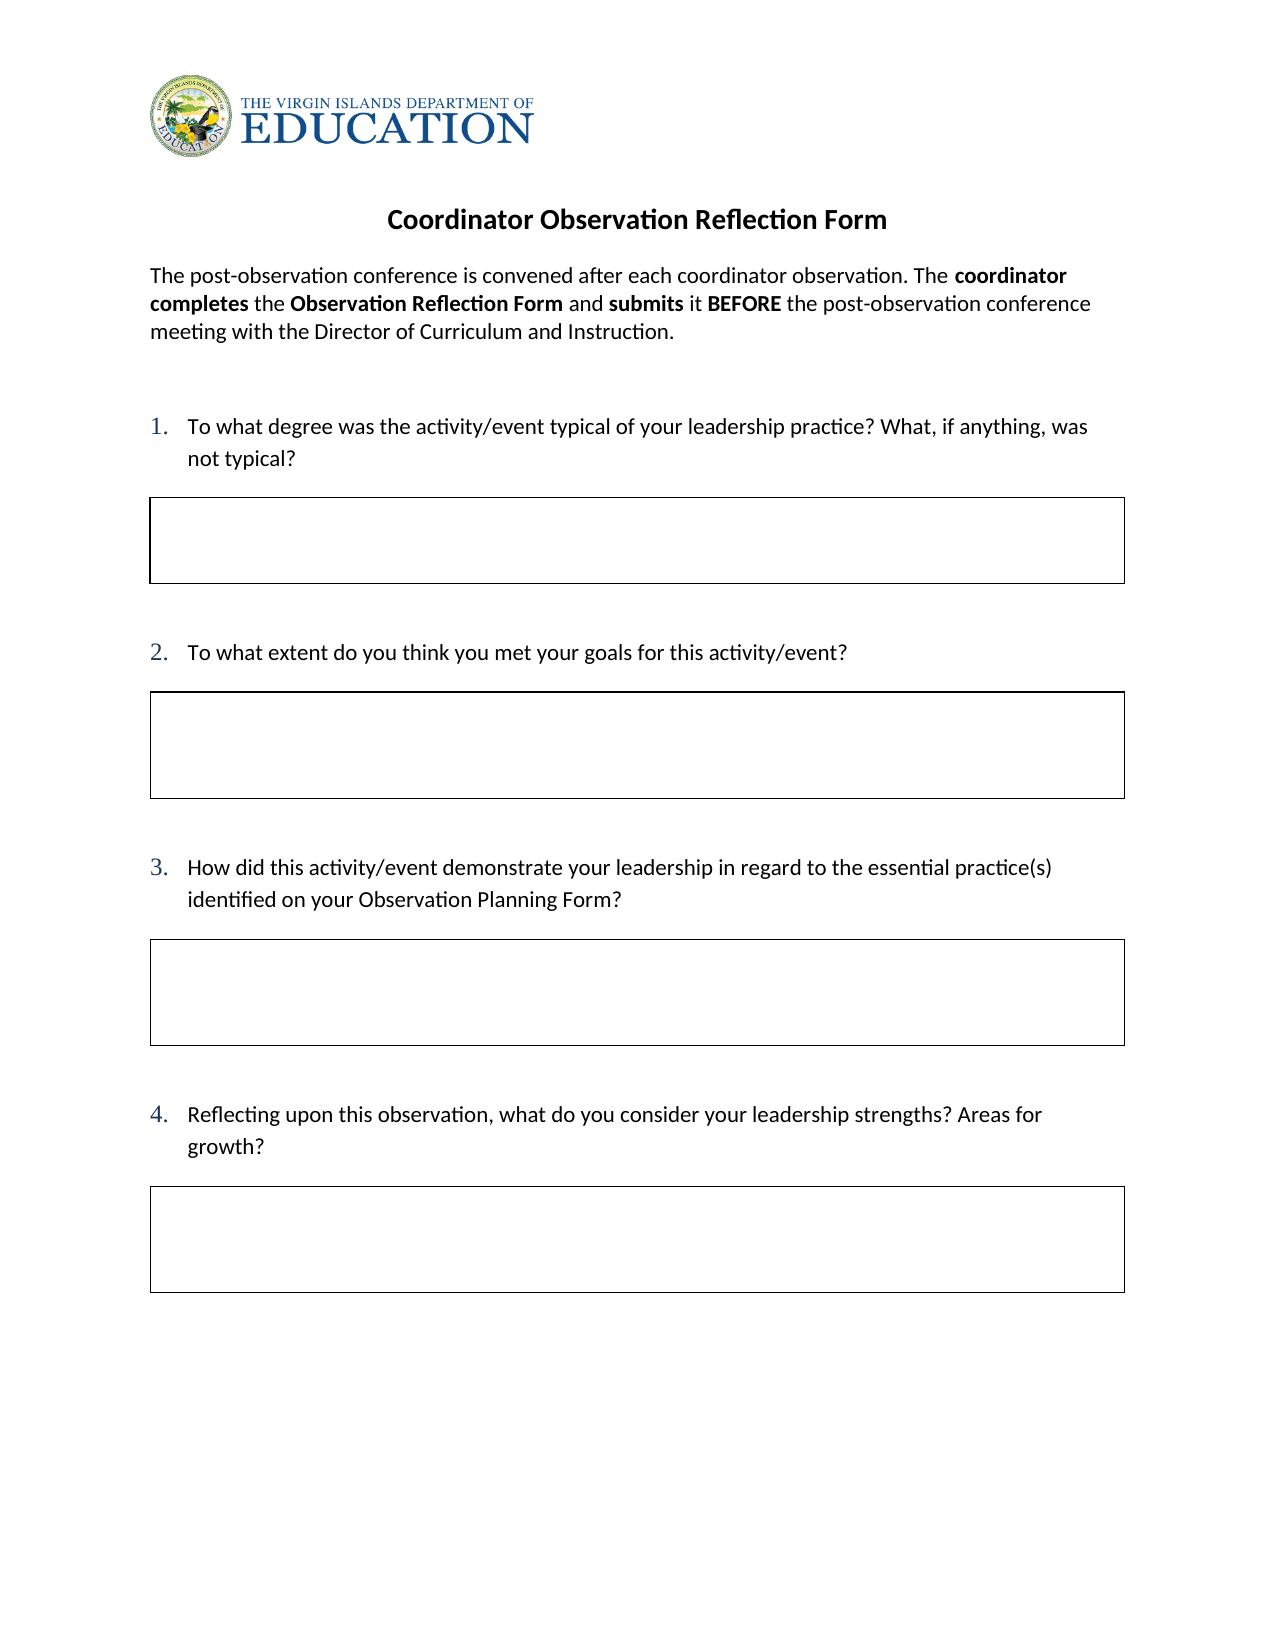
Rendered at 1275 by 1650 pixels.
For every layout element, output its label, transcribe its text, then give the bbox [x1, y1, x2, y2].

list To what extent do you think you met your goals for this activity/event? [150, 637, 1125, 666]
text The post-observation conference is convened after each coordinator observation. The coordinator completes the Observation Reflection Form and submits it BEFORE the post-observation conference meeting with the Director of Curriculum and Instruction. [150, 261, 1125, 345]
table_header [151, 940, 1124, 1045]
table_header [151, 693, 1124, 798]
table_header [151, 498, 1124, 583]
list Reflecting upon this observation, what do you consider your leadership strengths? Areas for growth? [150, 1099, 1125, 1161]
list How did this activity/event demonstrate your leadership in regard to the essential practice(s) identified on your Observation Planning Form? [150, 852, 1125, 913]
subtitle Coordinator Observation Reflection Form [150, 201, 1125, 236]
table_header [151, 1187, 1124, 1292]
picture [150, 75, 538, 157]
list To what degree was the activity/event typical of your leadership practice? What, if anything, was not typical? [150, 411, 1125, 472]
